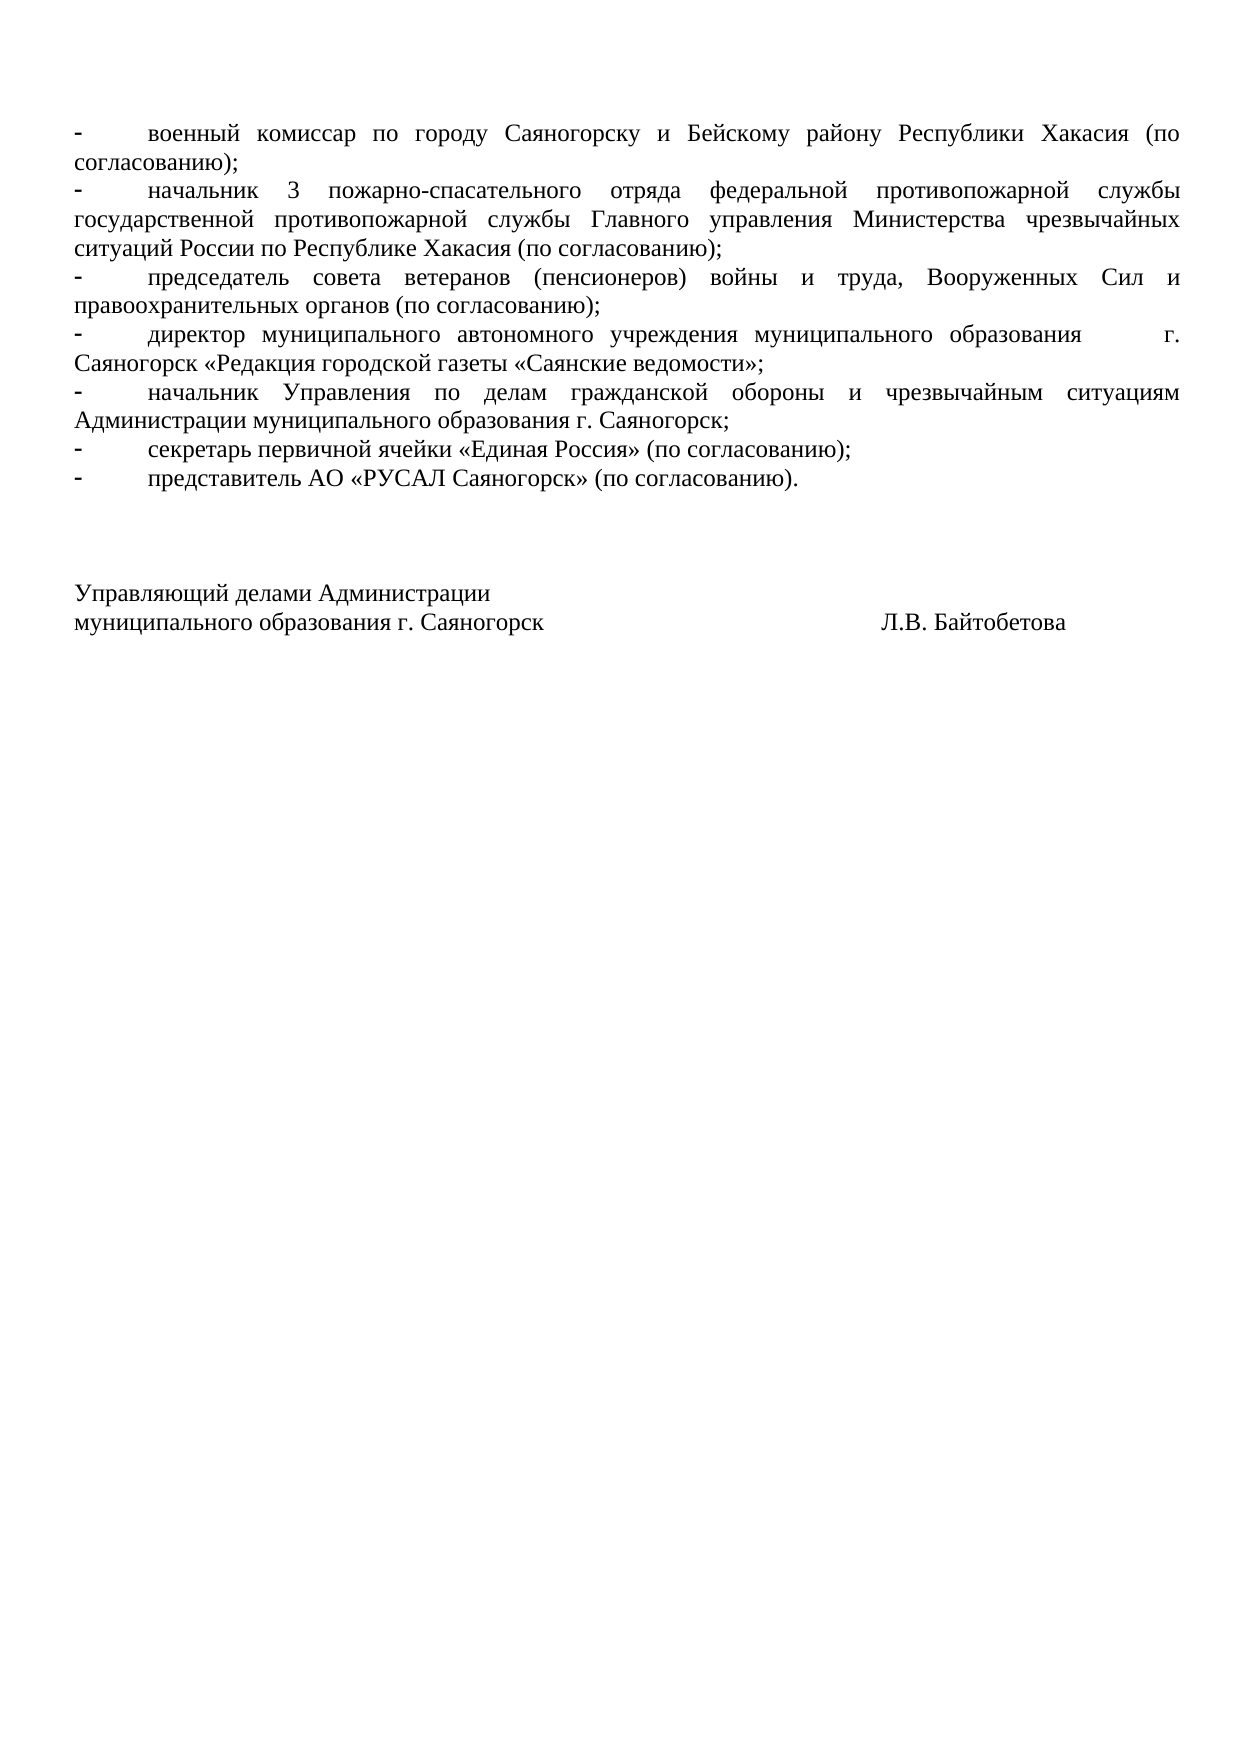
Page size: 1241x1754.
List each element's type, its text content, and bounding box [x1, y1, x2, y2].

text Управляющий делами Администрации [74, 578, 1181, 607]
list начальник Управления по делам гражданской обороны и чрезвычайным ситуациям Администрации муниципального образования г. Саяногорск; [74, 377, 1181, 434]
text муниципального образования г. Саяногорск Л.В. Байтобетова [74, 607, 1181, 636]
list председатель совета ветеранов (пенсионеров) войны и труда, Вооруженных Сил и правоохранительных органов (по согласованию); [74, 262, 1181, 319]
list секретарь первичной ячейки «Единая Россия» (по согласованию); [74, 434, 1181, 463]
list военный комиссар по городу Саяногорску и Бейскому району Республики Хакасия (по согласованию); [74, 118, 1181, 176]
list директор муниципального автономного учреждения муниципального образования г. Саяногорск «Редакция городской газеты «Саянские ведомости»; [74, 319, 1181, 377]
list начальник 3 пожарно-спасательного отряда федеральной противопожарной службы государственной противопожарной службы Главного управления Министерства чрезвычайных ситуаций России по Республике Хакасия (по согласованию); [74, 176, 1181, 262]
list представитель АО «РУСАЛ Саяногорск» (по согласованию). [74, 463, 1181, 492]
